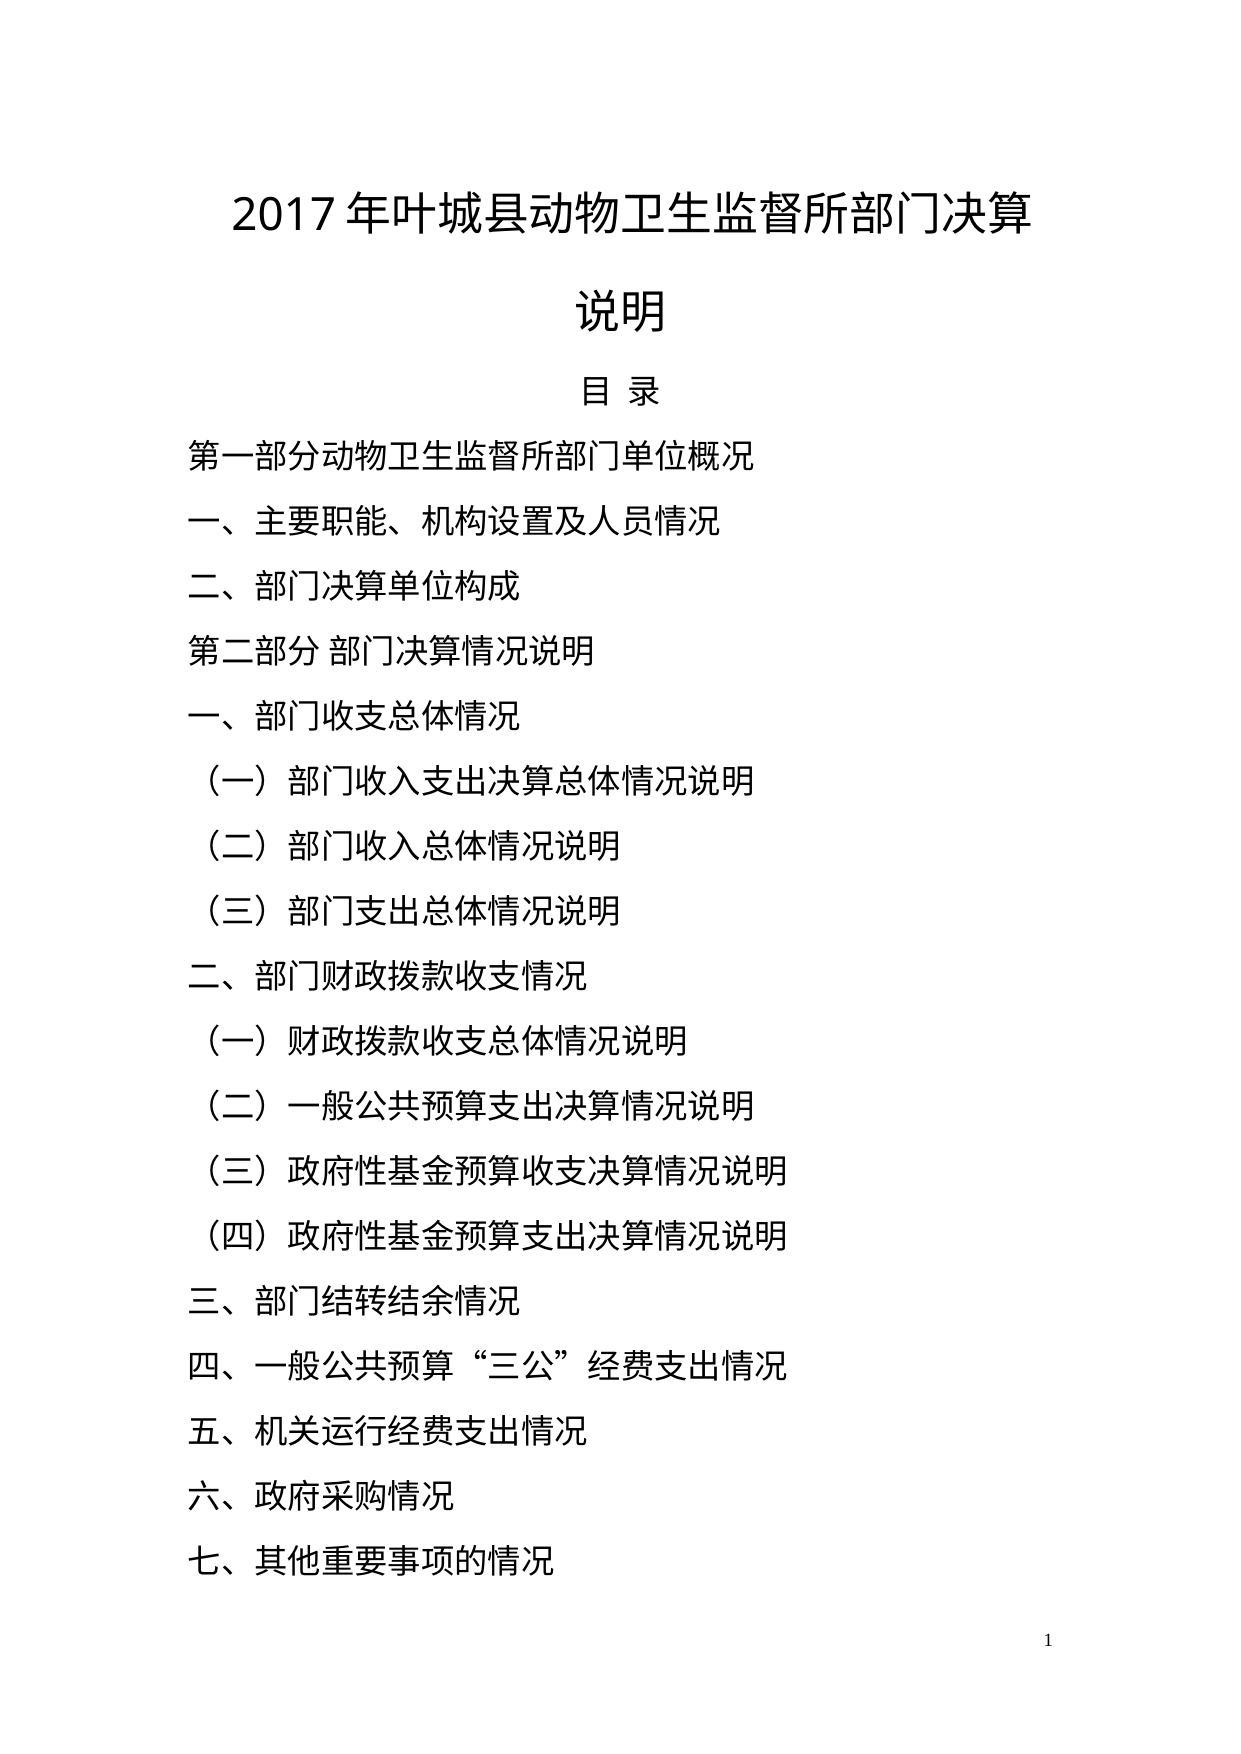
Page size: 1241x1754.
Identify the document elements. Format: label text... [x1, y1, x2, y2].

text 目 录 [187, 357, 1053, 422]
text 四、一般公共预算“三公”经费支出情况 [187, 1332, 1053, 1397]
text 一、部门收支总体情况 [187, 682, 1053, 747]
text 三、部门结转结余情况 [187, 1267, 1053, 1332]
text 二、部门决算单位构成 [187, 552, 1053, 617]
text 六、政府采购情况 [187, 1462, 1053, 1527]
text （三）部门支出总体情况说明 [187, 877, 1053, 942]
text （三）政府性基金预算收支决算情况说明 [187, 1137, 1053, 1202]
text （二）一般公共预算支出决算情况说明 [187, 1072, 1053, 1137]
text 第一部分动物卫生监督所部门单位概况 [187, 422, 1053, 487]
text 二、部门财政拨款收支情况 [187, 942, 1053, 1007]
text 七、其他重要事项的情况 [187, 1527, 1053, 1592]
text 五、机关运行经费支出情况 [187, 1397, 1053, 1462]
text （一）财政拨款收支总体情况说明 [187, 1007, 1053, 1072]
text 2017年叶城县动物卫生监督所部门决算说明 [187, 162, 1053, 357]
text （一）部门收入支出决算总体情况说明 [187, 747, 1053, 812]
text 第二部分 部门决算情况说明 [187, 617, 1053, 682]
text （二）部门收入总体情况说明 [187, 812, 1053, 877]
text 一、主要职能、机构设置及人员情况 [187, 487, 1053, 552]
text （四）政府性基金预算支出决算情况说明 [187, 1202, 1053, 1267]
